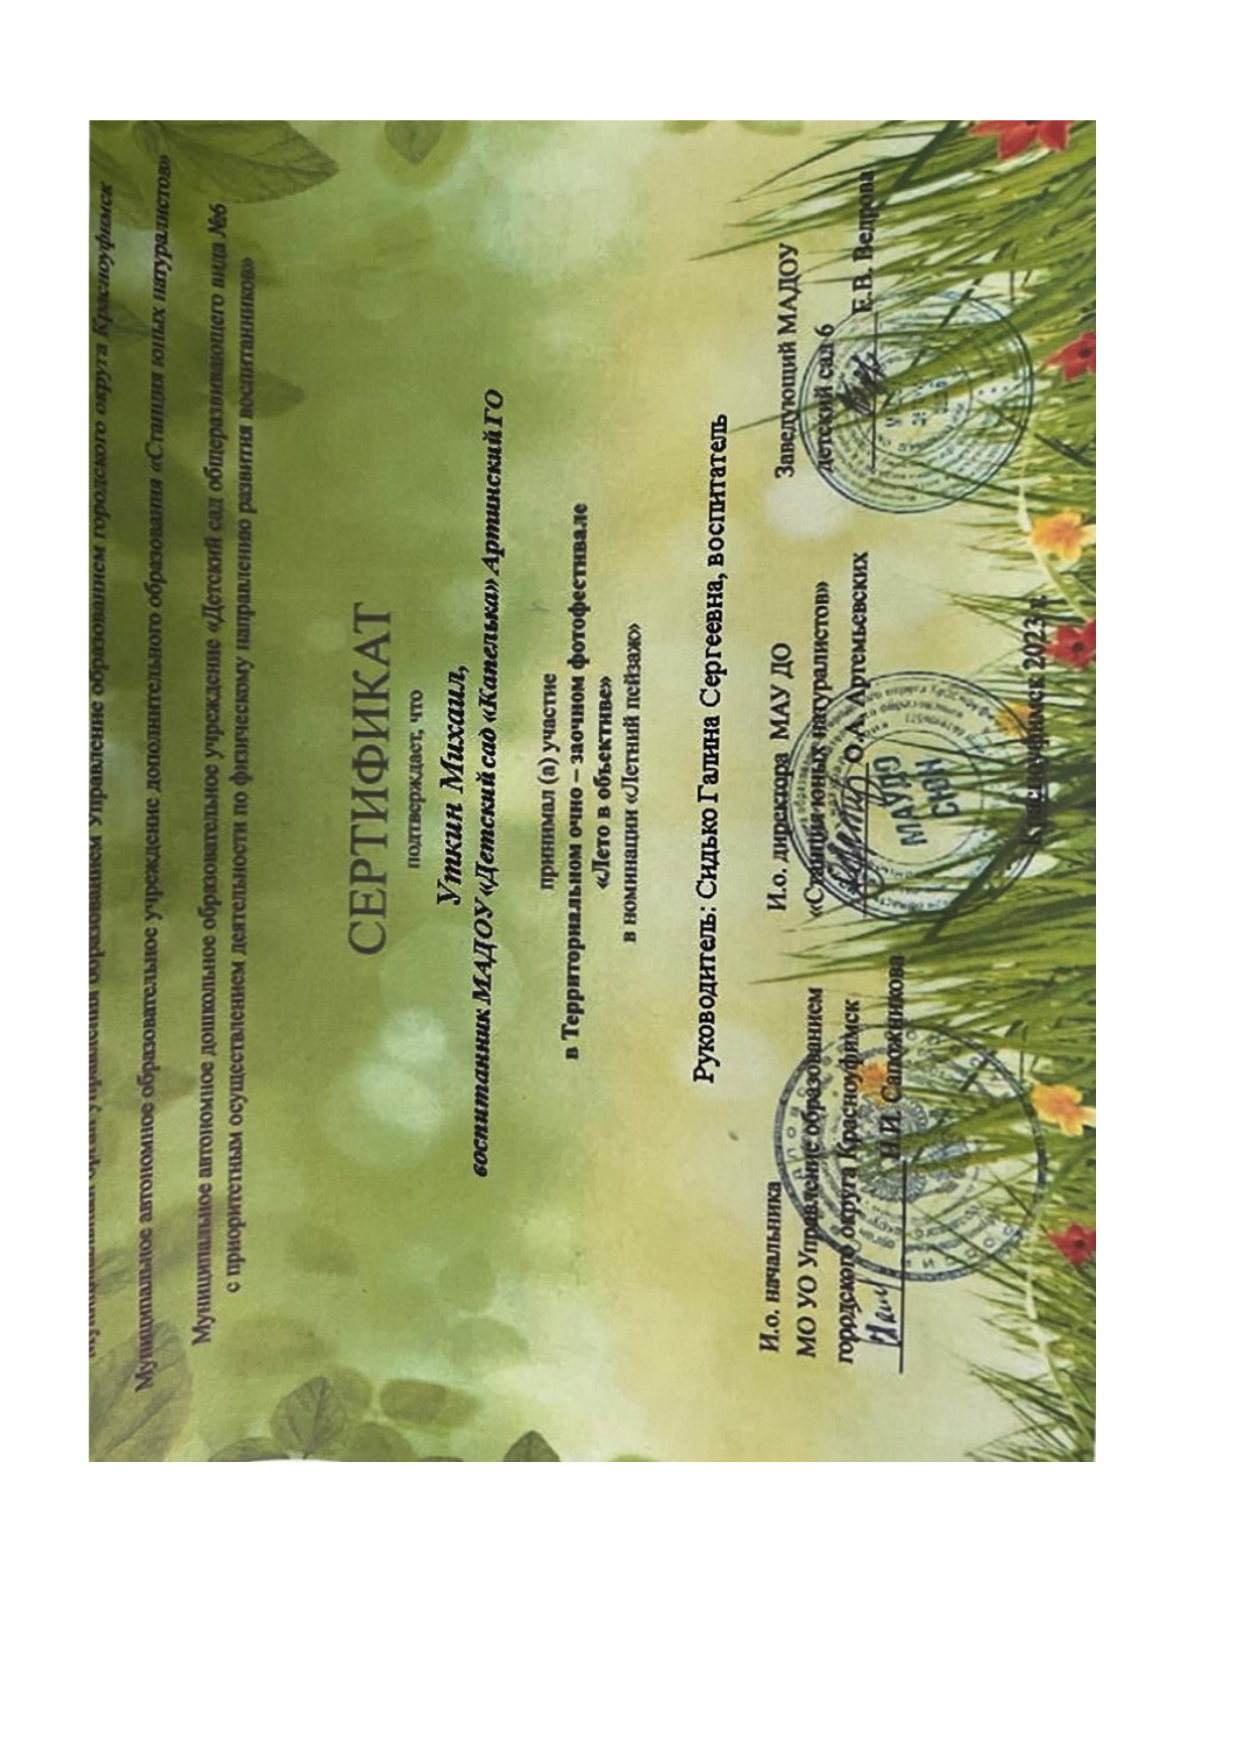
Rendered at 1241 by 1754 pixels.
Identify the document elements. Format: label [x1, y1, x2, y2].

picture [90, 121, 1096, 1460]
